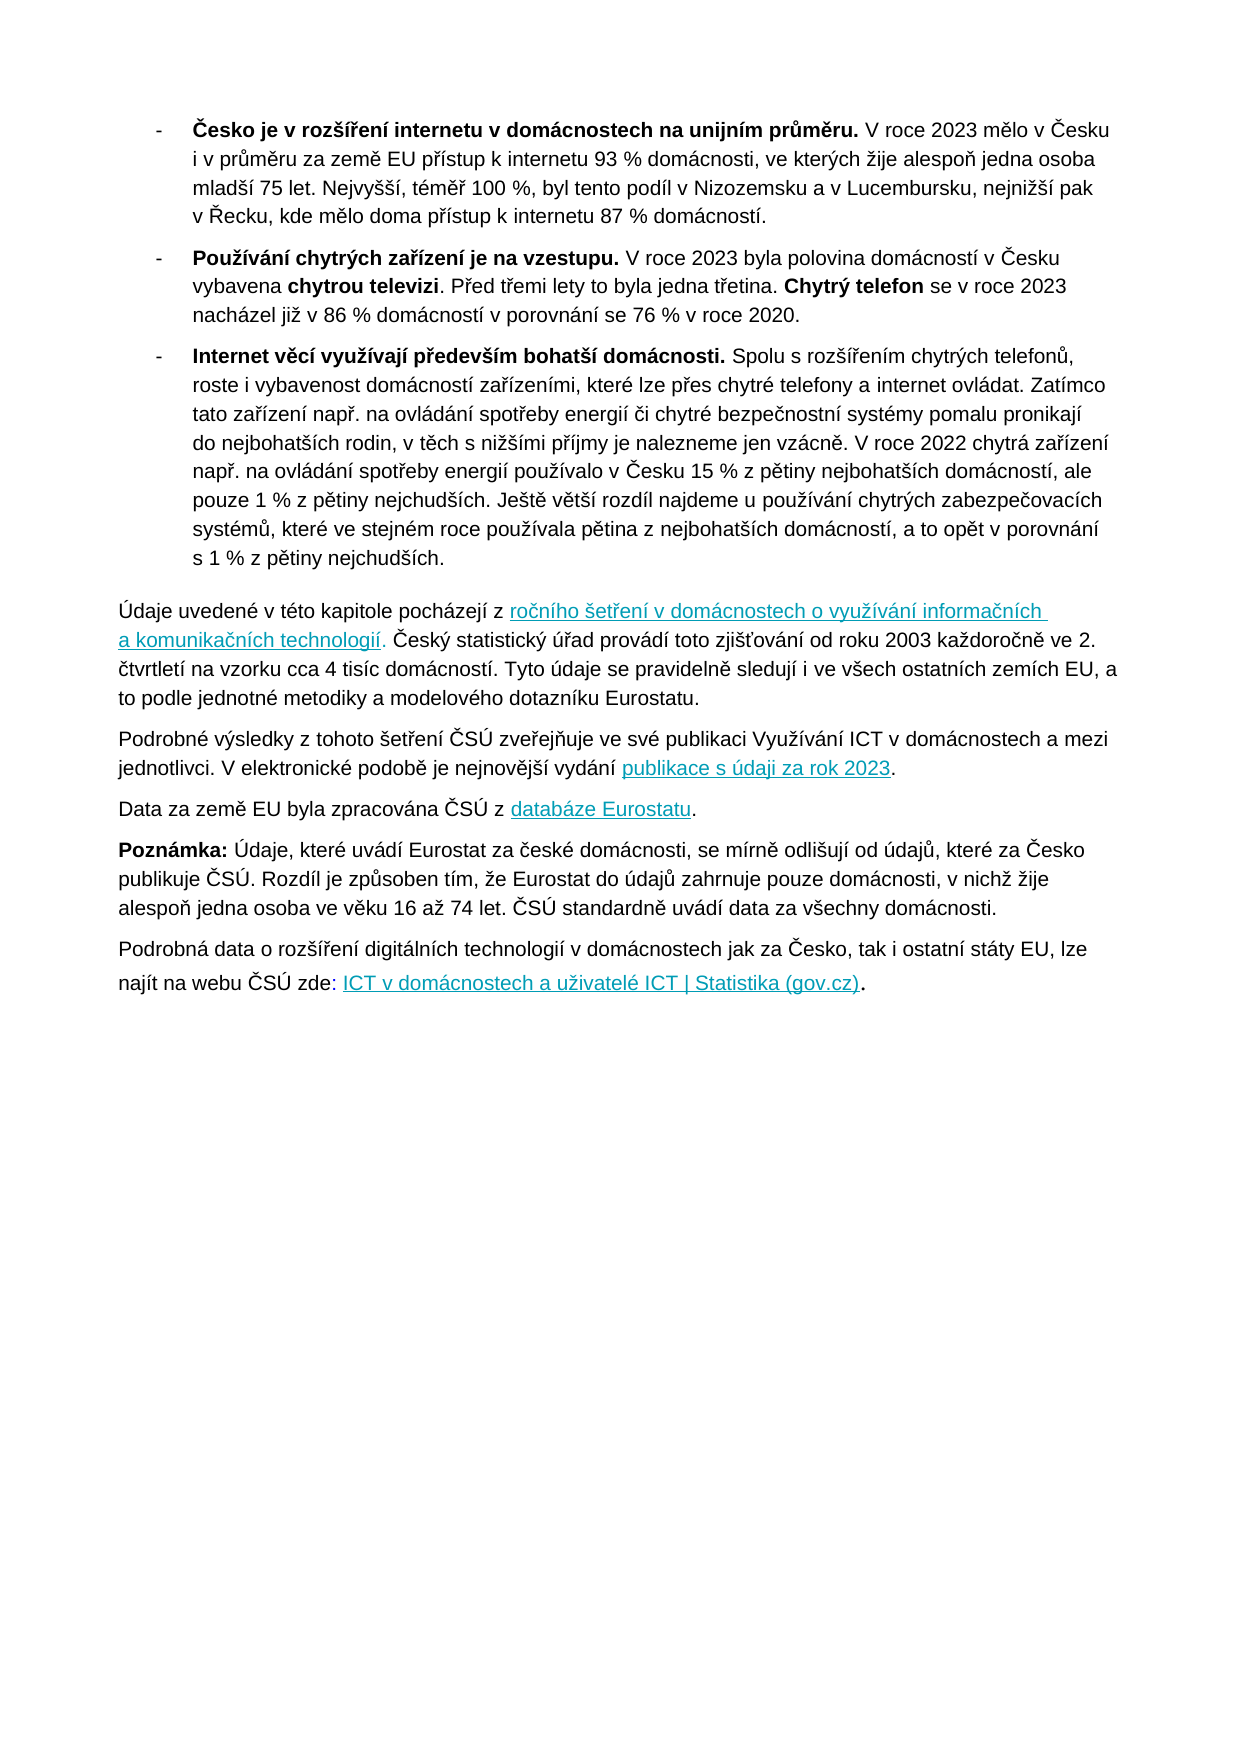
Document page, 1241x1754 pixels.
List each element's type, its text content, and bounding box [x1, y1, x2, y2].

text Poznámka: Údaje, které uvádí Eurostat za české domácnosti, se mírně odlišují od údajů, které za Česko publikuje ČSÚ. Rozdíl je způsoben tím, že Eurostat do údajů zahrnuje pouze domácnosti, v nichž žije alespoň jedna osoba ve věku 16 až 74 let. ČSÚ standardně uvádí data za všechny domácnosti. [118, 838, 1122, 919]
text Podrobné výsledky z tohoto šetření ČSÚ zveřejňuje ve své publikaci Využívání ICT v domácnostech a mezi jednotlivci. V elektronické podobě je nejnovější vydání publikace s údaji za rok 2023. [118, 727, 1122, 779]
text Podrobná data o rozšíření digitálních technologií v domácnostech jak za Česko, tak i ostatní státy EU, lze najít na webu ČSÚ zde: ICT v domácnostech a uživatelé ICT | Statistika (gov.cz). [118, 937, 1122, 995]
list Česko je v rozšíření internetu v domácnostech na unijním průměru. V roce 2023 mělo v Česku i v průměru za země EU přístup k internetu 93 % domácnosti, ve kterých žije alespoň jedna osoba mladší 75 let. Nejvyšší, téměř 100 %, byl tento podíl v Nizozemsku a v Lucembursku, nejnižší pak v Řecku, kde mělo doma přístup k internetu 87 % domácností. [155, 118, 1122, 228]
list Používání chytrých zařízení je na vzestupu. V roce 2023 byla polovina domácností v Česku vybavena chytrou televizi. Před třemi lety to byla jedna třetina. Chytrý telefon se v roce 2023 nacházel již v 86 % domácností v porovnání se 76 % v roce 2020. [155, 246, 1122, 327]
text Údaje uvedené v této kapitole pocházejí z ročního šetření v domácnostech o využívání informačních a komunikačních technologií. Český statistický úřad provádí toto zjišťování od roku 2003 každoročně ve 2. čtvrtletí na vzorku cca 4 tisíc domácností. Tyto údaje se pravidelně sledují i ve všech ostatních zemích EU, a to podle jednotné metodiky a modelového dotazníku Eurostatu. [118, 599, 1122, 709]
list Internet věcí využívají především bohatší domácnosti. Spolu s rozšířením chytrých telefonů, roste i vybavenost domácností zařízeními, které lze přes chytré telefony a internet ovládat. Zatímco tato zařízení např. na ovládání spotřeby energií či chytré bezpečnostní systémy pomalu pronikají do nejbohatších rodin, v těch s nižšími příjmy je nalezneme jen vzácně. V roce 2022 chytrá zařízení např. na ovládání spotřeby energií používalo v Česku 15 % z pětiny nejbohatších domácností, ale pouze 1 % z pětiny nejchudších. Ještě větší rozdíl najdeme u používání chytrých zabezpečovacích systémů, které ve stejném roce používala pětina z nejbohatších domácností, a to opět v porovnání s 1 % z pětiny nejchudších. [155, 344, 1122, 569]
text Data za země EU byla zpracována ČSÚ z databáze Eurostatu. [118, 797, 1122, 821]
